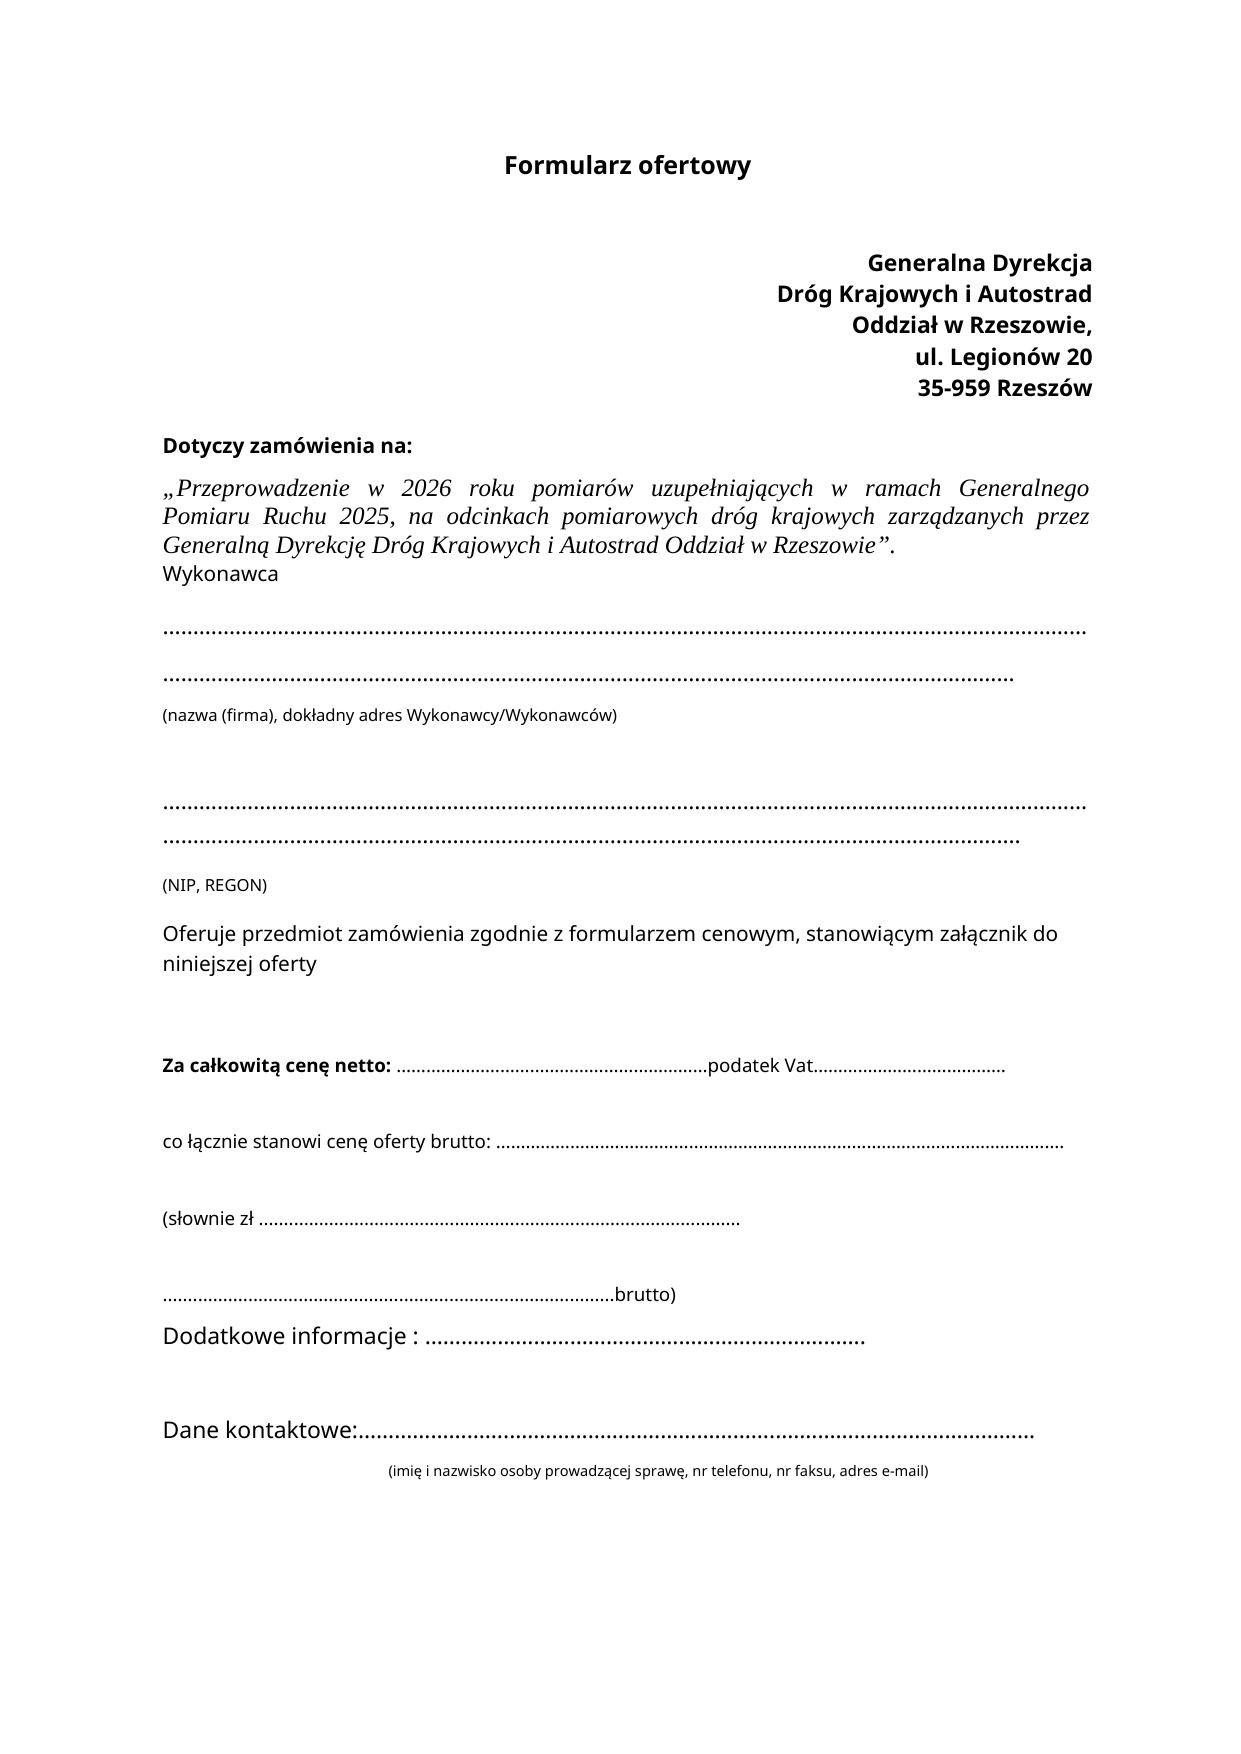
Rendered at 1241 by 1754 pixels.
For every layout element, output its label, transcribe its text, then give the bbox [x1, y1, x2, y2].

text Dróg Krajowych i Autostrad [162, 278, 1093, 309]
text Dane kontaktowe:……………………..……………………………………..…………………………………… [162, 1413, 1093, 1445]
text Dotyczy zamówienia na: [162, 432, 1093, 460]
text (NIP, REGON) [162, 873, 1093, 896]
text Formularz ofertowy [162, 148, 1093, 182]
text Oddział w Rzeszowie, [162, 309, 1093, 341]
text ul. Legionów 20 [162, 341, 1093, 372]
text Za całkowitą cenę netto: ………………………………………………………podatek Vat………………………………… [162, 1052, 1093, 1078]
text Generalna Dyrekcja [162, 247, 1093, 278]
text Oferuje przedmiot zamówienia zgodnie z formularzem cenowym, stanowiącym załącznik do niniejszej oferty [162, 919, 1093, 978]
text Wykonawca [162, 559, 1093, 587]
text co łącznie stanowi cenę oferty brutto: ……………………………………………………………………………………………………. [162, 1129, 1093, 1154]
text 35-959 Rzeszów [162, 372, 1093, 403]
text …………………………………………………………………………………………………………………………………………………………………………………………………………………………………………………………………… [162, 610, 1093, 688]
text (nazwa (firma), dokładny adres Wykonawcy/Wykonawców) [162, 704, 1093, 727]
text (imię i nazwisko osoby prowadzącej sprawę, nr telefonu, nr faksu, adres e-mail) [369, 1460, 1093, 1480]
text Dodatkowe informacje : ………………………………………………………………. [162, 1320, 1093, 1351]
text ..........................................................................................brutto) [162, 1282, 1093, 1307]
text ……………………………………………………………………………………………………………………………………………………………………………………………………………………………………………………………………. [162, 785, 1093, 850]
text (słownie zł ................................................................................................ [162, 1205, 1093, 1231]
